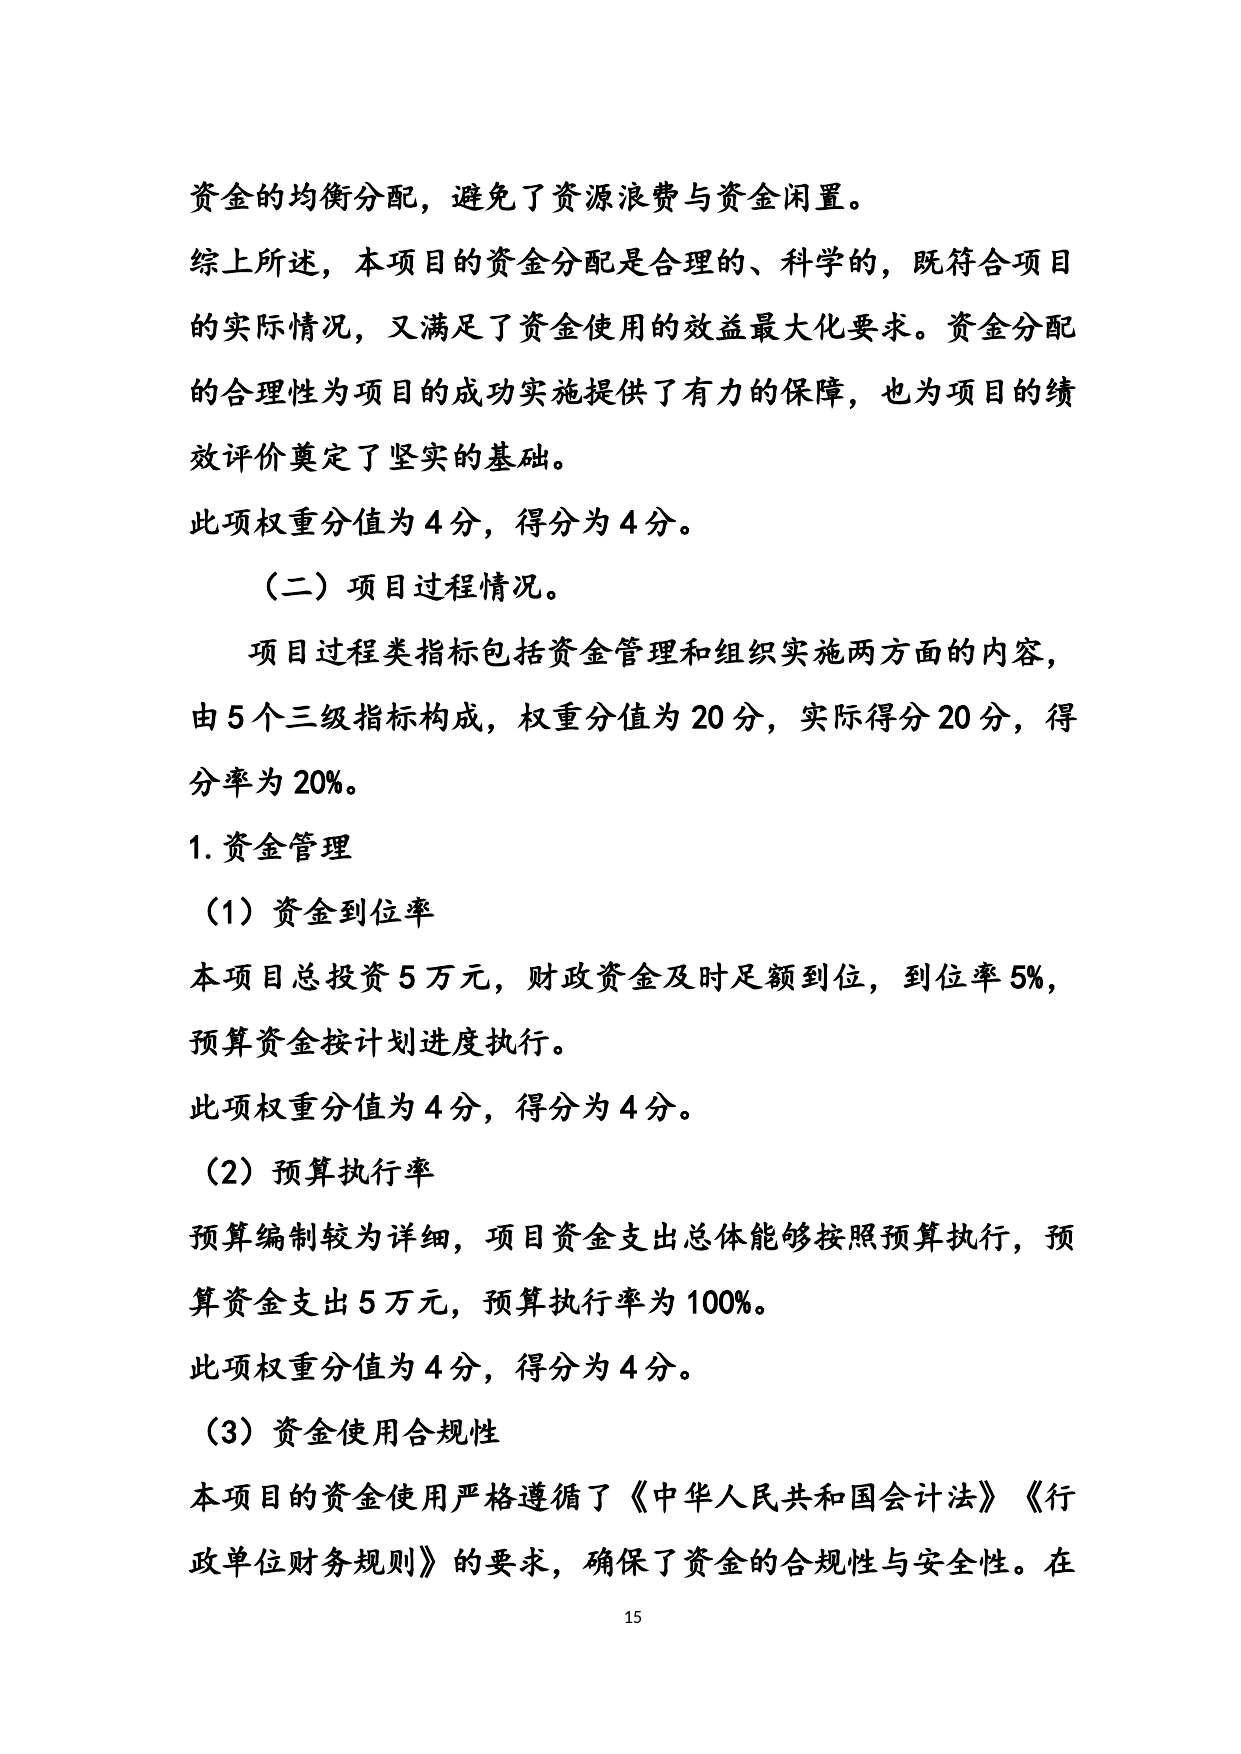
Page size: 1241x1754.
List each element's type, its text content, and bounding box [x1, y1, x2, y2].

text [187, 162, 1078, 552]
text （二）项目过程情况。 [187, 552, 1078, 617]
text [187, 617, 1078, 1592]
